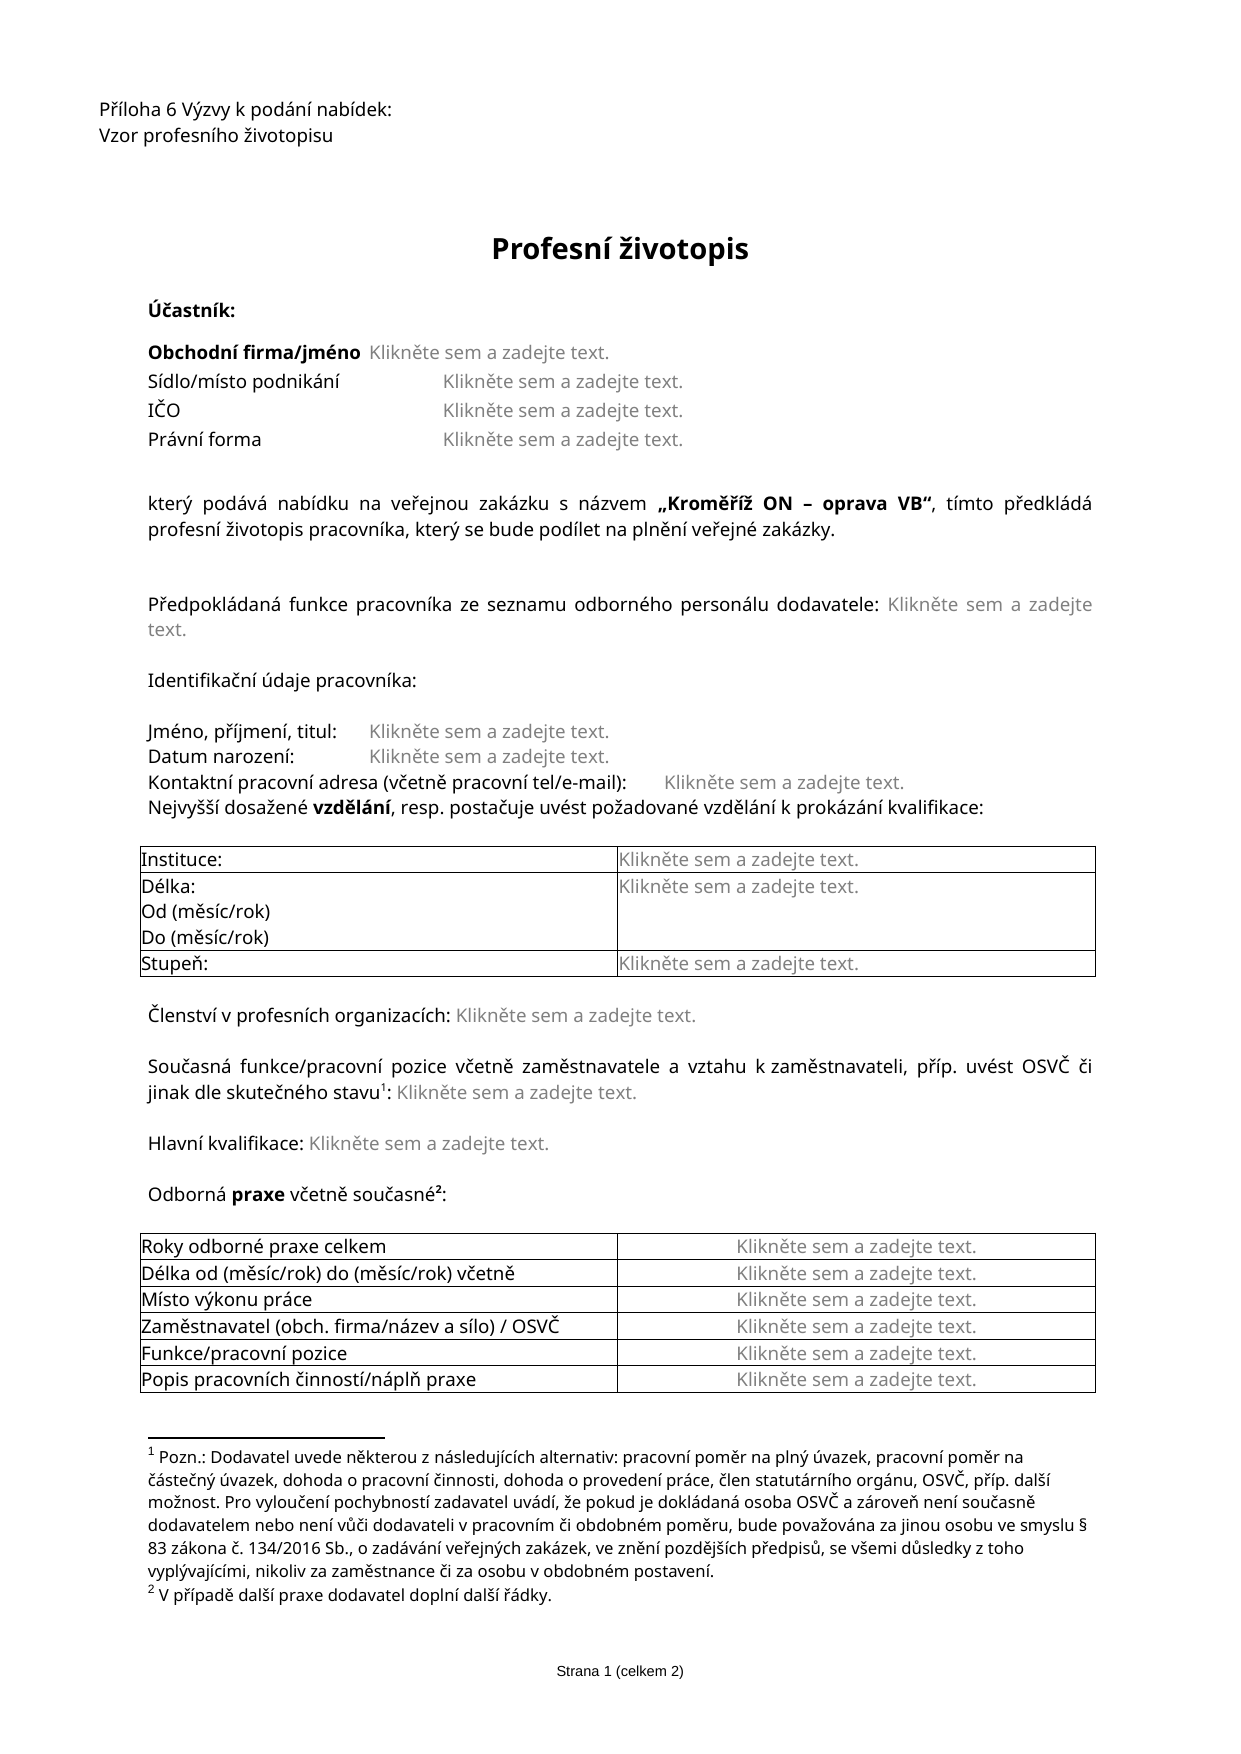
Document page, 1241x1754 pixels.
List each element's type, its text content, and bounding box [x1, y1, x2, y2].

text Obchodní firma/jméno [148, 336, 1093, 365]
table_cell [618, 1340, 1095, 1365]
table_cell [618, 1260, 1095, 1286]
table_cell [618, 1287, 1095, 1312]
table_cell Zaměstnavatel (obch. firma/název a sílo) / OSVČ [141, 1313, 617, 1339]
text Datum narození: [148, 743, 1093, 769]
text Nejvyšší dosažené vzdělání, resp. postačuje uvést požadované vzdělání k prokázání kvalifikace: [148, 794, 1093, 820]
table_cell Délka od (měsíc/rok) do (měsíc/rok) včetně [141, 1260, 617, 1286]
table_cell [618, 1313, 1095, 1339]
table_cell Délka: Od (měsíc/rok) Do (měsíc/rok) [141, 873, 617, 950]
text Identifikační údaje pracovníka: [148, 667, 1093, 692]
table_header Roky odborné praxe celkem [141, 1234, 617, 1259]
text Právní forma [148, 423, 1093, 452]
text Jméno, příjmení, titul: [148, 718, 1093, 743]
text IČO [148, 394, 1093, 423]
text Kontaktní pracovní adresa (včetně pracovní tel/e-mail): [148, 769, 1093, 794]
text Předpokládaná funkce pracovníka ze seznamu odborného personálu dodavatele: [148, 592, 1093, 642]
text Odborná praxe včetně současné: [148, 1181, 1093, 1207]
table_cell Popis pracovních činností/náplň praxe [141, 1366, 617, 1392]
text Členství v profesních organizacích: [148, 1003, 1093, 1028]
table_header Instituce: [141, 847, 617, 872]
table_cell Stupeň: [141, 951, 617, 976]
text Sídlo/místo podnikání [148, 365, 1093, 394]
text Hlavní kvalifikace: [148, 1130, 1093, 1156]
table_cell [618, 951, 1095, 976]
title Profesní životopis [148, 228, 1093, 268]
table_header [618, 847, 1095, 872]
text Účastník: [148, 293, 1093, 324]
table_cell [618, 873, 1095, 950]
table_cell Místo výkonu práce [141, 1287, 617, 1312]
text který podává nabídku na veřejnou zakázku s názvem „Kroměříž ON – oprava VB“, tímto předkládá profesní životopis pracovníka, který se bude podílet na plnění veřejné zakázky. [148, 490, 1093, 541]
table_cell Funkce/pracovní pozice [141, 1340, 617, 1365]
table_header [618, 1234, 1095, 1259]
text Současná funkce/pracovní pozice včetně zaměstnavatele a vztahu k zaměstnavateli, příp. uvést OSVČ či jinak dle skutečného stavu: [148, 1054, 1093, 1105]
table_cell [618, 1366, 1095, 1392]
